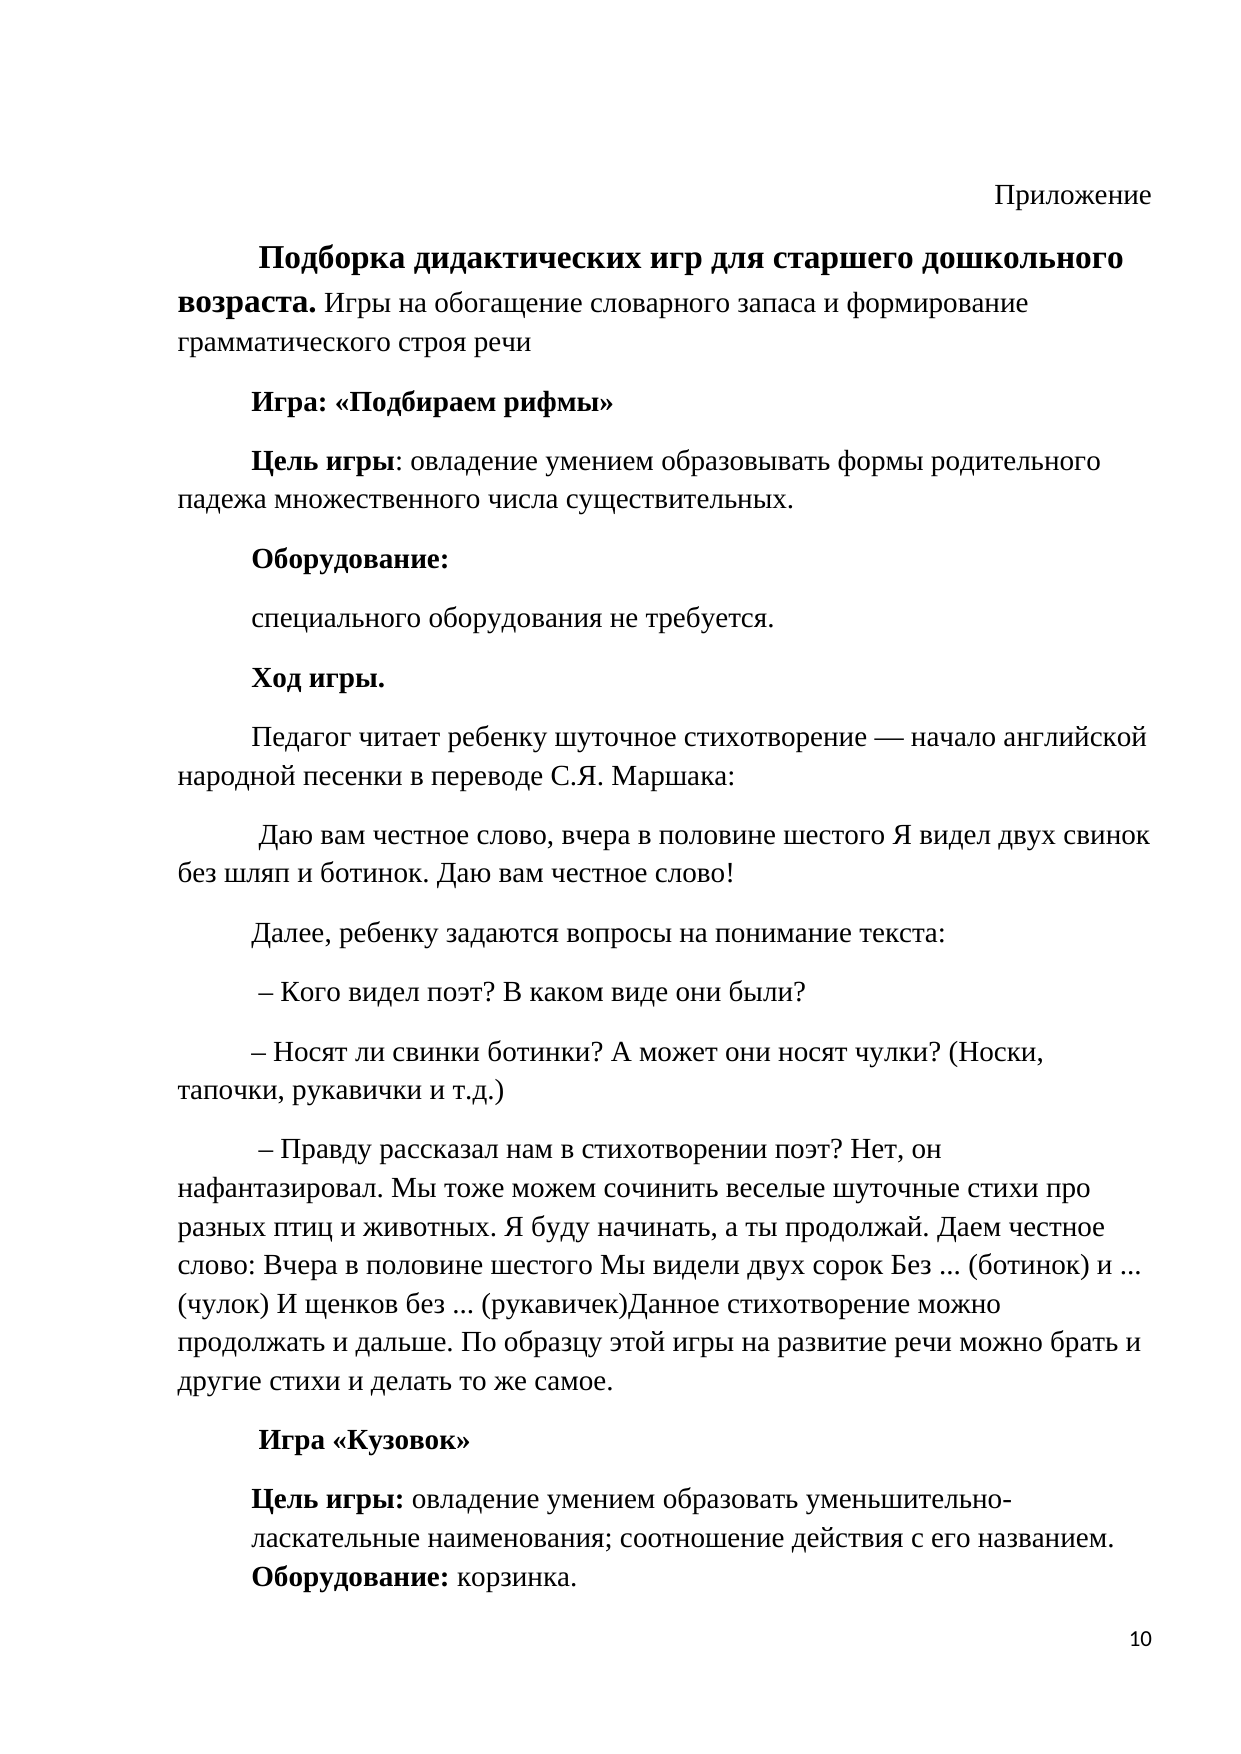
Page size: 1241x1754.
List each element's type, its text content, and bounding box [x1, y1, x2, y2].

text – Носят ли свинки ботинки? А может они носят чулки? (Носки, тапочки, рукавички и т.д.) [177, 1034, 1152, 1106]
text Ход игры. [177, 660, 1152, 693]
text Далее, ребенку задаются вопросы на понимание текста: [177, 915, 1152, 948]
text – Кого видел поэт? В каком виде они были? [177, 974, 1152, 1008]
text Оборудование: [177, 541, 1152, 574]
text Цель игры: овладение умением образовать уменьшительно-ласкательные наименования; соотношение действия с его названием. Оборудование: корзинка. [251, 1482, 1152, 1592]
text Цель игры: овладение умением образовывать формы родительного падежа множественного числа существительных. [177, 443, 1152, 515]
text Педагог читает ребенку шуточное стихотворение — начало английской народной песенки в переводе С.Я. Маршака: [177, 719, 1152, 791]
text Подборка дидактических игр для старшего дошкольного возраста. Игры на обогащение словарного запаса и формирование грамматического строя речи [177, 237, 1152, 358]
text Даю вам честное слово, вчера в половине шестого Я видел двух свинок без шляп и ботинок. Даю вам честное слово! [177, 817, 1152, 889]
text Игра: «Подбираем рифмы» [177, 384, 1152, 417]
text Приложение [177, 177, 1152, 211]
text Игра «Кузовок» [177, 1422, 1152, 1456]
text – Правду рассказал нам в стихотворении поэт? Нет, он нафантазировал. Мы тоже можем сочинить веселые шуточные стихи про разных птиц и животных. Я буду начинать, а ты продолжай. Даем честное слово: Вчера в половине шестого Мы видели двух сорок Без ... (ботинок) и ... (чулок) И щенков без ... (рукавичек)Данное стихотворение можно продолжать и дальше. По образцу этой игры на развитие речи можно брать и другие стихи и делать то же самое. [177, 1132, 1152, 1396]
text специального оборудования не требуется. [177, 600, 1152, 634]
